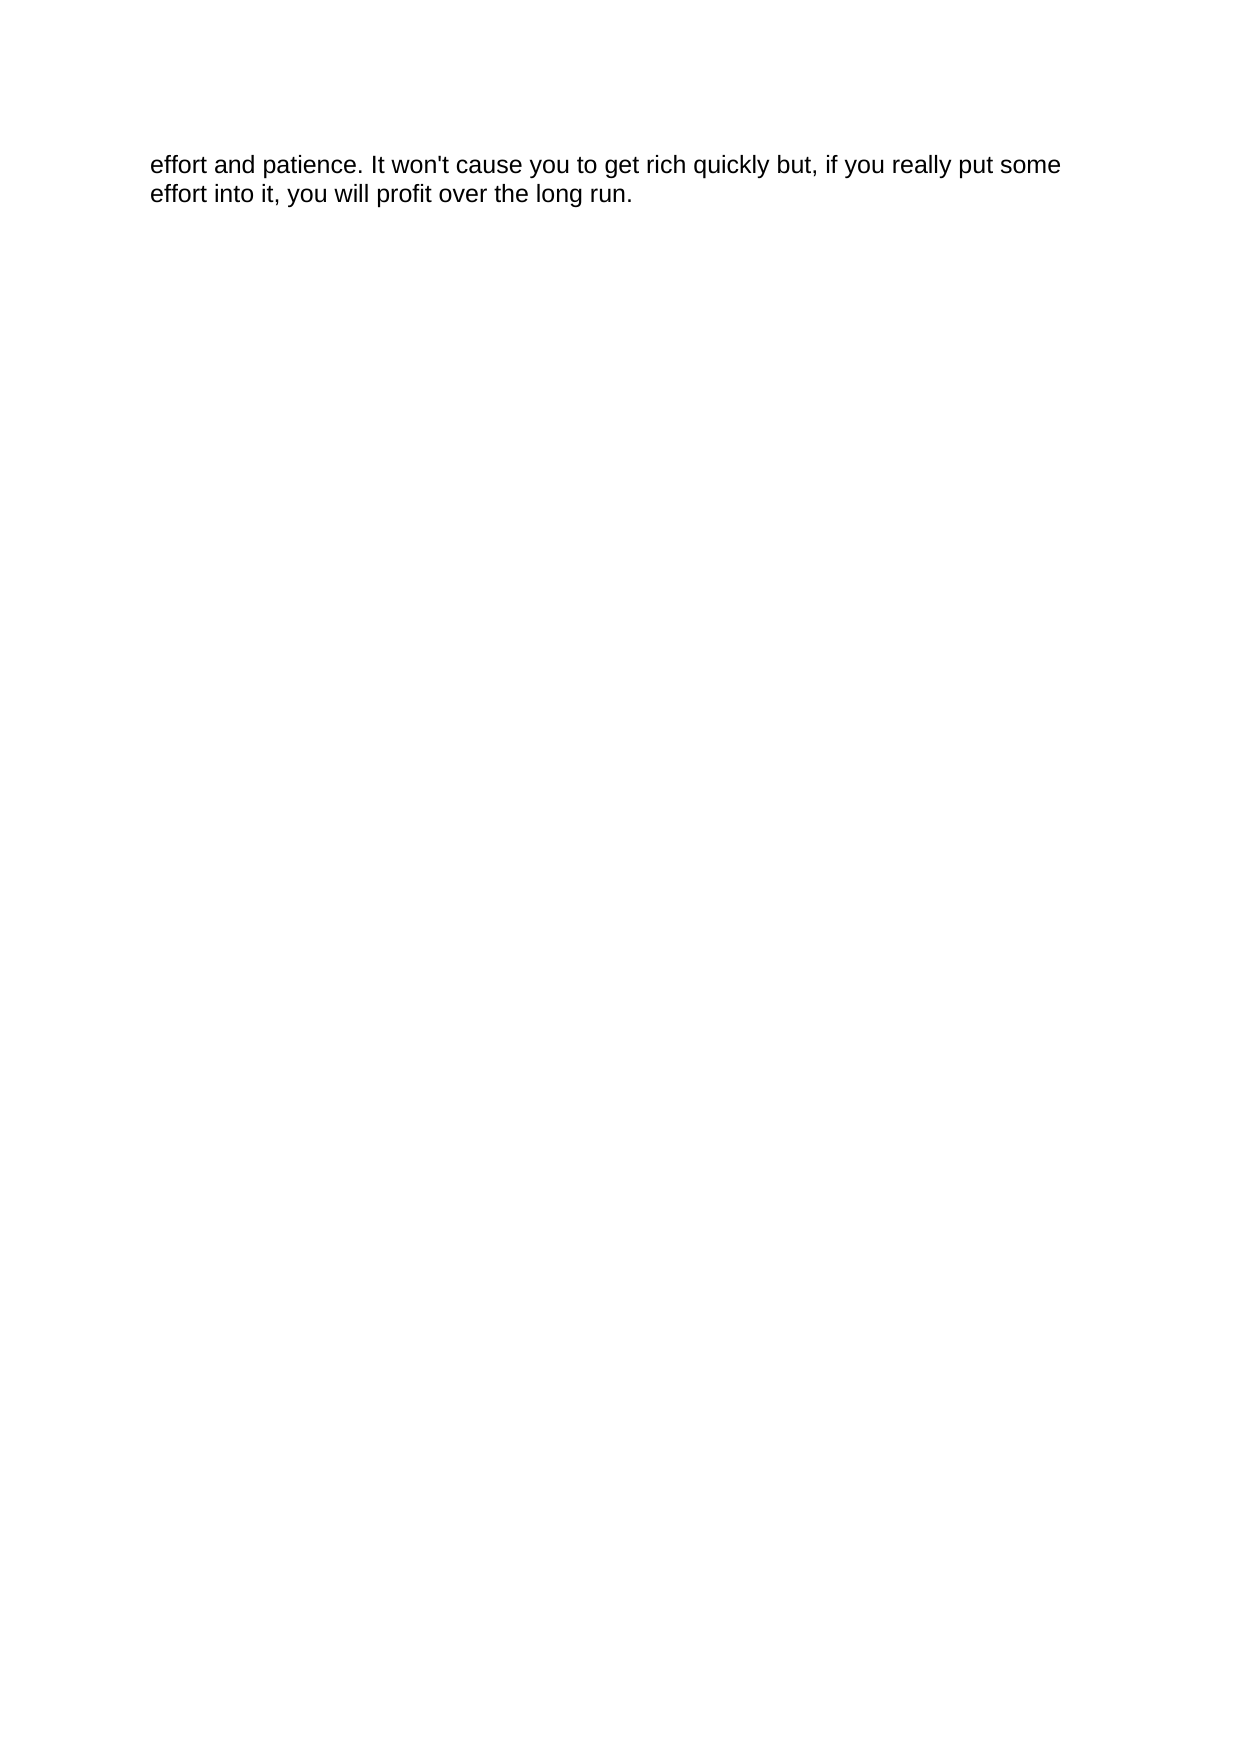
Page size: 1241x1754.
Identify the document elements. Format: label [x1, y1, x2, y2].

text [150, 150, 1090, 207]
